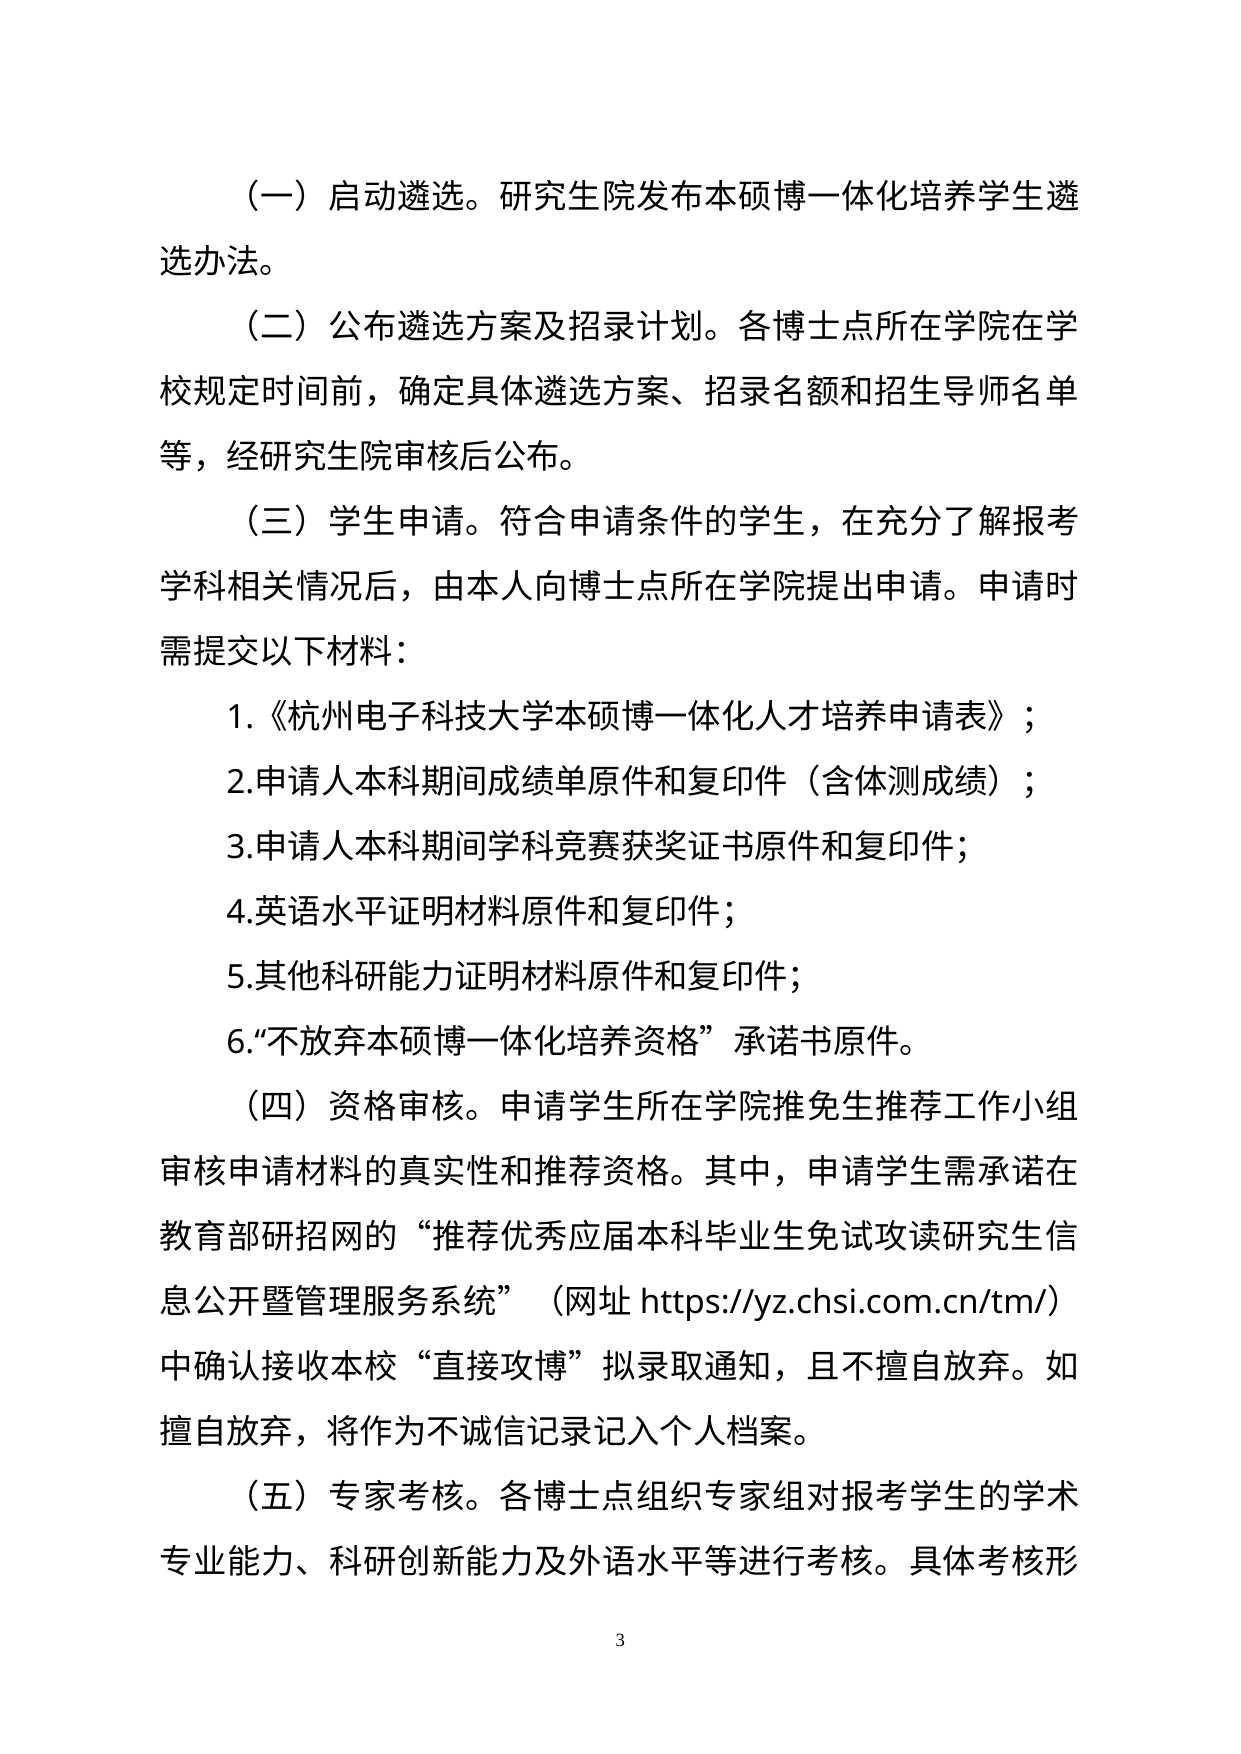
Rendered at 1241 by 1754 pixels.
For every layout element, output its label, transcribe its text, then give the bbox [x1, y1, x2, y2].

text （三）学生申请。符合申请条件的学生，在充分了解报考学科相关情况后，由本人向博士点所在学院提出申请。申请时需提交以下材料： [159, 487, 1081, 682]
text 1.《杭州电子科技大学本硕博一体化人才培养申请表》； [159, 682, 1081, 747]
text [159, 1462, 1081, 1592]
text 5.其他科研能力证明材料原件和复印件； [159, 942, 1081, 1007]
text 4.英语水平证明材料原件和复印件； [159, 877, 1081, 942]
text 2.申请人本科期间成绩单原件和复印件（含体测成绩）； [159, 747, 1081, 812]
text （四）资格审核。申请学生所在学院推免生推荐工作小组审核申请材料的真实性和推荐资格。其中，申请学生需承诺在教育部研招网的“推荐优秀应届本科毕业生免试攻读研究生信息公开暨管理服务系统”（网址https://yz.chsi.com.cn/tm/）中确认接收本校“直接攻博”拟录取通知，且不擅自放弃。如擅自放弃，将作为不诚信记录记入个人档案。 [159, 1072, 1081, 1462]
text 6.“不放弃本硕博一体化培养资格”承诺书原件。 [159, 1007, 1081, 1072]
text （二）公布遴选方案及招录计划。各博士点所在学院在学校规定时间前，确定具体遴选方案、招录名额和招生导师名单等，经研究生院审核后公布。 [159, 292, 1081, 487]
text 3.申请人本科期间学科竞赛获奖证书原件和复印件； [159, 812, 1081, 877]
text （一）启动遴选。研究生院发布本硕博一体化培养学生遴选办法。 [159, 162, 1081, 292]
